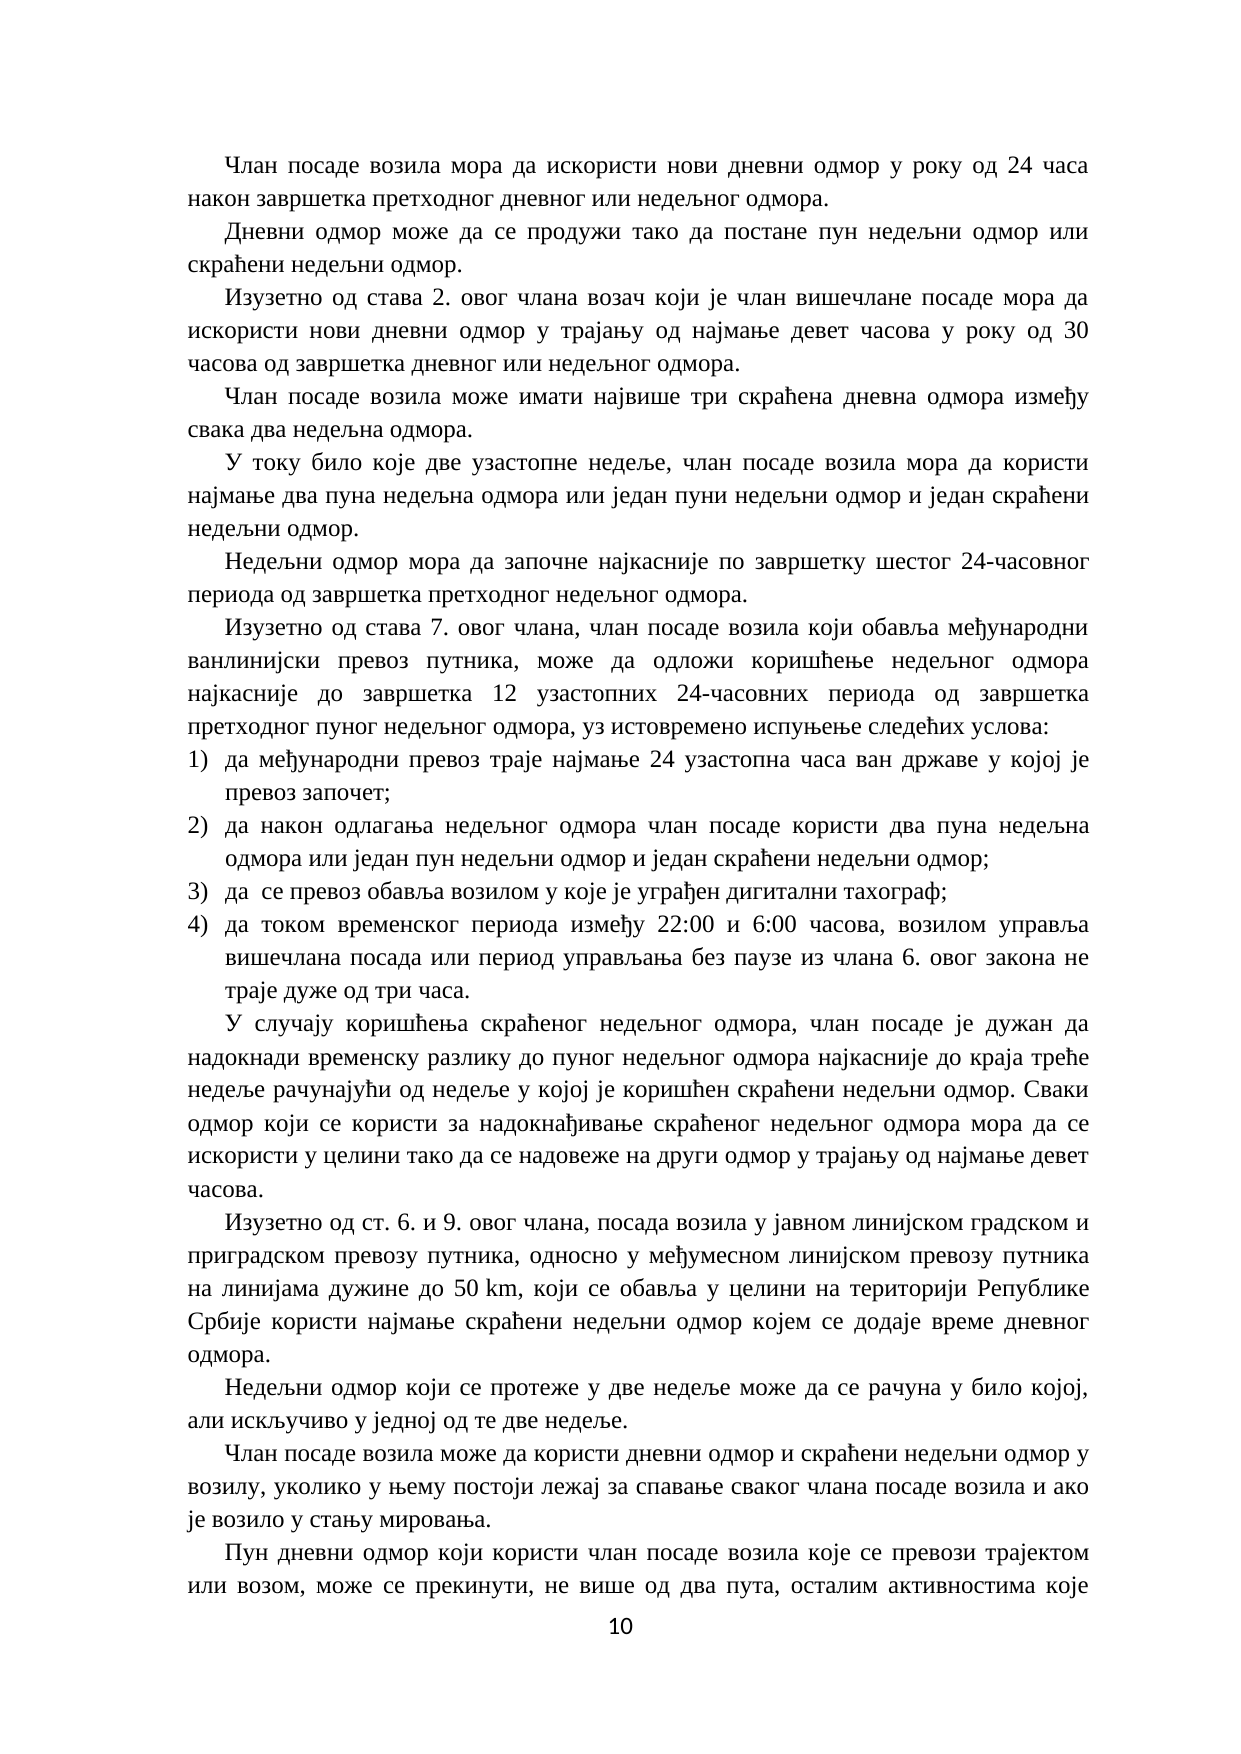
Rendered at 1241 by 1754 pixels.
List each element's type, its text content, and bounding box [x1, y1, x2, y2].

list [187, 1537, 1090, 1599]
list да се превоз обавља возилом у које је уграђен дигитални тахограф; [187, 876, 1090, 905]
list Недељни одмор који се протеже у две недеље може да се рачуна у било којој, али искључиво у једној од те две недеље. [187, 1372, 1090, 1433]
list да током временског периода између 22:00 и 6:00 часова, возилом управља вишечлана посада или период управљања без паузе из члана 6. овог закона не траје дуже од три часа. [187, 909, 1090, 1004]
list да након одлагања недељног одмора члан посаде користи два пуна недељна одмора или један пун недељни одмор и један скраћени недељни одмор; [187, 810, 1090, 872]
list Изузетно од ст. 6. и 9. овог члана, посада возила у јавном линијском градском и приградском превозу путника, односно у међумесном линијском превозу путника на линијама дужине до 50 km, који се обавља у целини на територији Републике Србије користи најмање скраћени недељни одмор којем се додаје време дневног одмора. [187, 1207, 1090, 1367]
list У току било које две узастопне недеље, члан посаде возила мора да користи најмање два пуна недељна одмора или један пуни недељни одмор и један скраћени недељни одмор. [187, 447, 1090, 542]
list У случају коришћења скраћеног недељног одмора, члан посаде је дужан да надокнади временску разлику до пуног недељног одмора најкасније до краја треће недеље рачунајући од недеље у којој је коришћен скраћени недељни одмор. Сваки одмор који се користи за надокнађивање скраћеног недељног одмора мора да се искористи у целини тако да се надовеже на други одмор у трајању од најмање девет часова. [187, 1008, 1090, 1202]
list Члан посаде возила може да користи дневни одмор и скраћени недељни одмор у возилу, уколико у њему постоји лежај за спавање сваког члана посаде возила и ако је возило у стању мировања. [187, 1438, 1090, 1533]
list Изузетно од става 2. овог члана возач који је члан вишечлане посаде мора да искористи нови дневни одмор у трајању од најмање девет часова у року од 30 часова од завршетка дневног или недељног одмора. [187, 282, 1090, 377]
list Члан посаде возила може имати највише три скраћена дневна одмора између свака два недељна одмора. [187, 381, 1090, 443]
list Члан посаде возила мора да искористи нови дневни одмор у року од 24 часа након завршетка претходног дневног или недељног одмора. [187, 150, 1090, 212]
list Дневни одмор може да се продужи тако да постане пун недељни одмор или скраћени недељни одмор. [187, 216, 1090, 278]
list да међународни превоз траје најмање 24 узастопна часа ван државе у којој је превоз започет; [187, 744, 1090, 806]
list Недељни одмор мора да започне најкасније по завршетку шестог 24-часовног периода од завршетка претходног недељног одмора. [187, 546, 1090, 608]
list Изузетно од става 7. овог члана, члан посаде возила који обавља међународни ванлинијски превоз путника, може да одложи коришћење недељног одмора најкасније до завршетка 12 узастопних 24-часовних периода од завршетка претходног пуног недељног одмора, уз истовремено испуњење следећих услова: [187, 612, 1090, 740]
